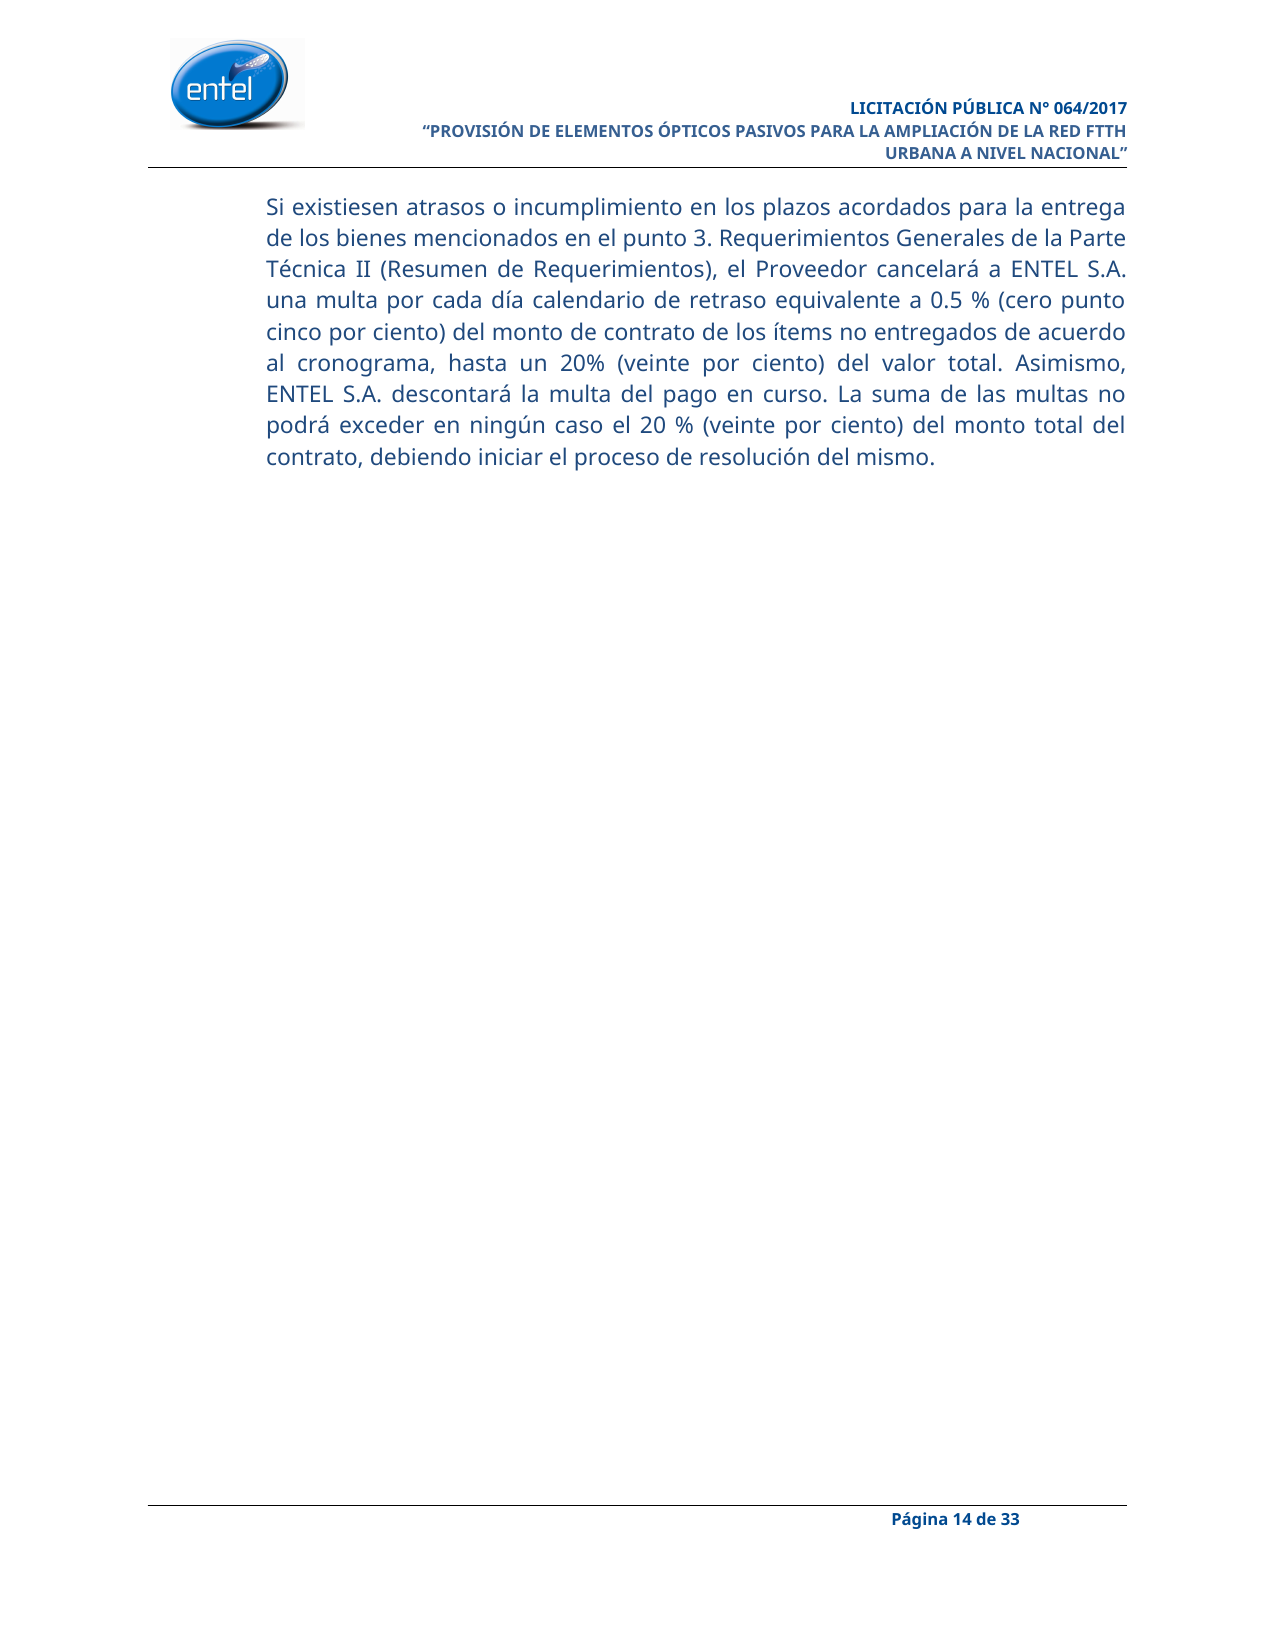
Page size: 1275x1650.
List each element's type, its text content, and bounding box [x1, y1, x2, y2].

text Si existiesen atrasos o incumplimiento en los plazos acordados para la entrega de los bienes mencionados en el punto 3. Requerimientos Generales de la Parte Técnica II (Resumen de Requerimientos), el Proveedor cancelará a ENTEL S.A. una multa por cada día calendario de retraso equivalente a 0.5 % (cero punto cinco por ciento) del monto de contrato de los ítems no entregados de acuerdo al cronograma, hasta un 20% (veinte por ciento) del valor total. Asimismo, ENTEL S.A. descontará la multa del pago en curso. La suma de las multas no podrá exceder en ningún caso el 20 % (veinte por ciento) del monto total del contrato, debiendo iniciar el proceso de resolución del mismo. [266, 191, 1127, 472]
picture [170, 38, 305, 130]
